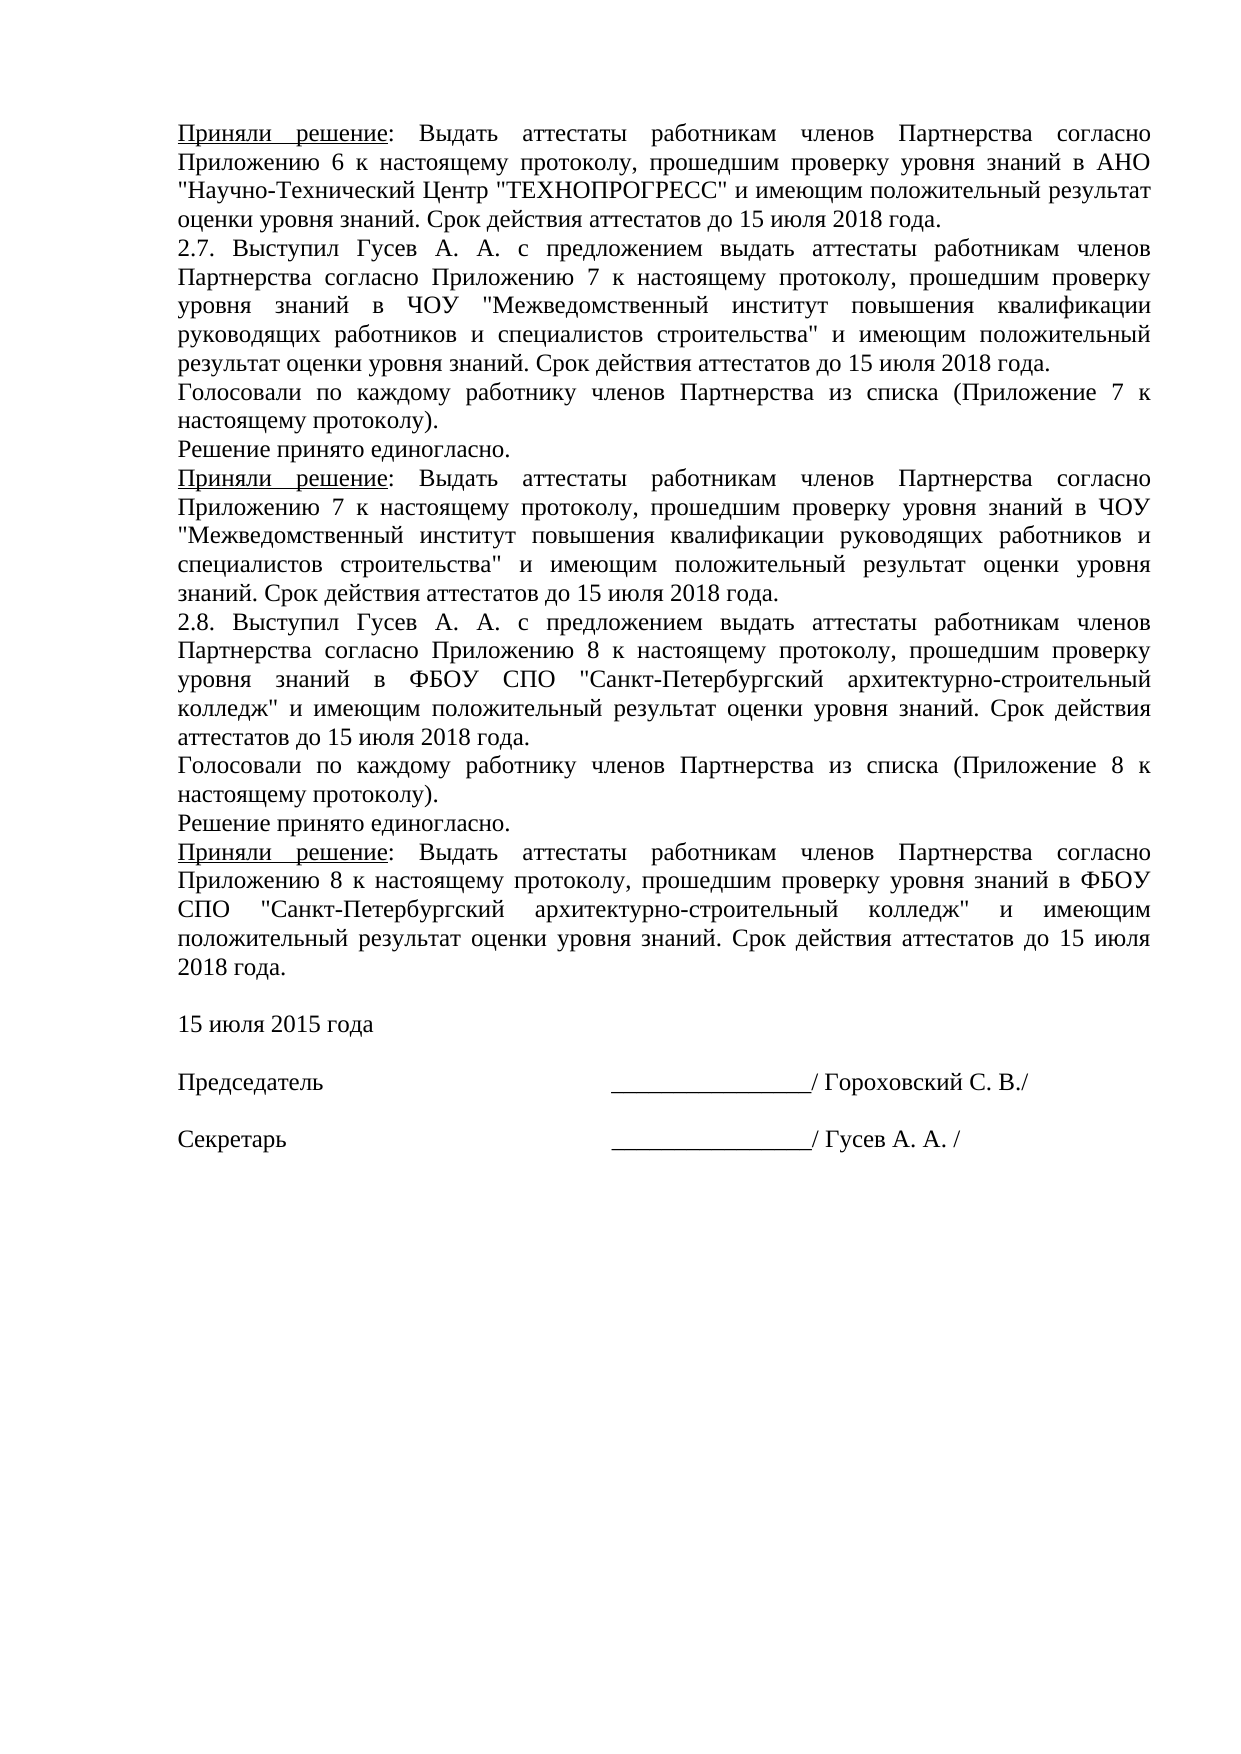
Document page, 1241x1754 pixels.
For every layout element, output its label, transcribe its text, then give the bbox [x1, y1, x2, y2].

text Решение принято единогласно. [177, 808, 1152, 837]
text Секретарь ________________/ Гусев А. А. / [177, 1124, 1152, 1153]
text Решение принято единогласно. [177, 434, 1152, 463]
text Приняли решение: Выдать аттестаты работникам членов Партнерства согласно Приложению 7 к настоящему протоколу, прошедшим проверку уровня знаний в ЧОУ "Межведомственный институт повышения квалификации руководящих работников и специалистов строительства" и имеющим положительный результат оценки уровня знаний. Срок действия аттестатов до 15 июля 2018 года. [177, 463, 1152, 607]
text Голосовали по каждому работнику членов Партнерства из списка (Приложение 7 к настоящему протоколу). [177, 377, 1152, 434]
text Председатель ________________/ Гороховский С. В. / [177, 1067, 1152, 1096]
text Приняли решение: Выдать аттестаты работникам членов Партнерства согласно Приложению 8 к настоящему протоколу, прошедшим проверку уровня знаний в ФБОУ СПО "Санкт-Петербургский архитектурно-строительный колледж" и имеющим положительный результат оценки уровня знаний. Срок действия аттестатов до 15 июля 2018 года. [177, 837, 1152, 981]
text Голосовали по каждому работнику членов Партнерства из списка (Приложение 8 к настоящему протоколу). [177, 751, 1152, 808]
text 2.8. Выступил Гусев А. А. с предложением выдать аттестаты работникам членов Партнерства согласно Приложению 8 к настоящему протоколу, прошедшим проверку уровня знаний в ФБОУ СПО "Санкт-Петербургский архитектурно-строительный колледж" и имеющим положительный результат оценки уровня знаний. Срок действия аттестатов до 15 июля 2018 года. [177, 607, 1152, 751]
text 2.7. Выступил Гусев А. А. с предложением выдать аттестаты работникам членов Партнерства согласно Приложению 7 к настоящему протоколу, прошедшим проверку уровня знаний в ЧОУ "Межведомственный институт повышения квалификации руководящих работников и специалистов строительства" и имеющим положительный результат оценки уровня знаний. Срок действия аттестатов до 15 июля 2018 года. [177, 233, 1152, 377]
text Приняли решение: Выдать аттестаты работникам членов Партнерства согласно Приложению 6 к настоящему протоколу, прошедшим проверку уровня знаний в АНО "Научно-Технический Центр "ТЕХНОПРОГРЕСС" и имеющим положительный результат оценки уровня знаний. Срок действия аттестатов до 15 июля 2018 года. [177, 118, 1152, 233]
text 15 июля 2015 года [177, 1009, 1152, 1038]
